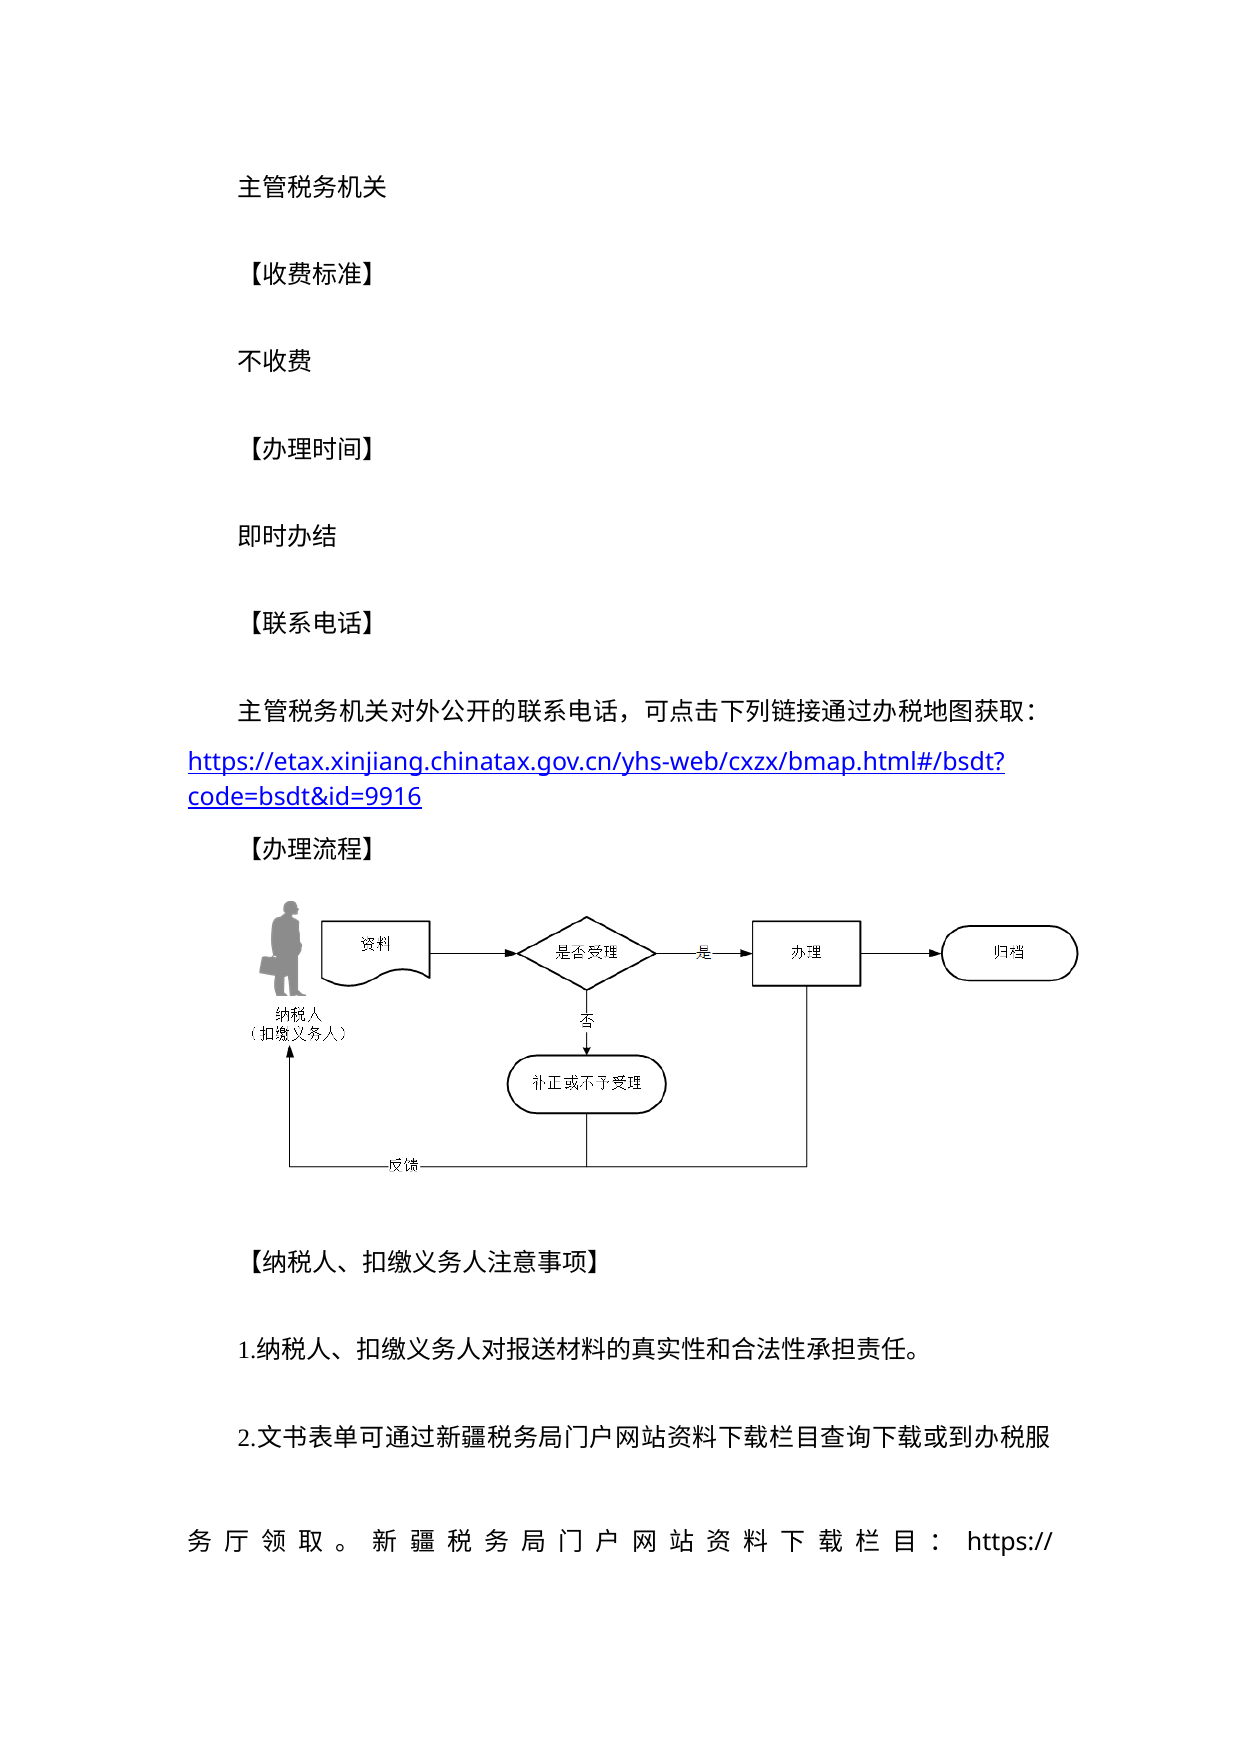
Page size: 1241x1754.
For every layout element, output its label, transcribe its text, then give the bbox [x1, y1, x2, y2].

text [187, 1401, 1053, 1574]
text 【收费标准】 [187, 238, 1053, 307]
text 主管税务机关对外公开的联系电话，可点击下列链接通过办税地图获取：https://etax.xinjiang.chinatax.gov.cn/yhs-web/cxzx/bmap.html#/bsdt?code=bsdt&id=9916 [187, 674, 1053, 813]
text 1.纳税人、扣缴义务人对报送材料的真实性和合法性承担责任。 [187, 1313, 1053, 1383]
text 【纳税人、扣缴义务人注意事项】 [187, 1226, 1053, 1295]
text 即时办结 [187, 500, 1053, 569]
picture [231, 900, 1082, 1183]
text 不收费 [187, 325, 1053, 394]
text 主管税务机关 [187, 151, 1053, 220]
text 【办理流程】 [187, 813, 1053, 882]
text 【办理时间】 [187, 413, 1053, 482]
text 【联系电话】 [187, 587, 1053, 656]
